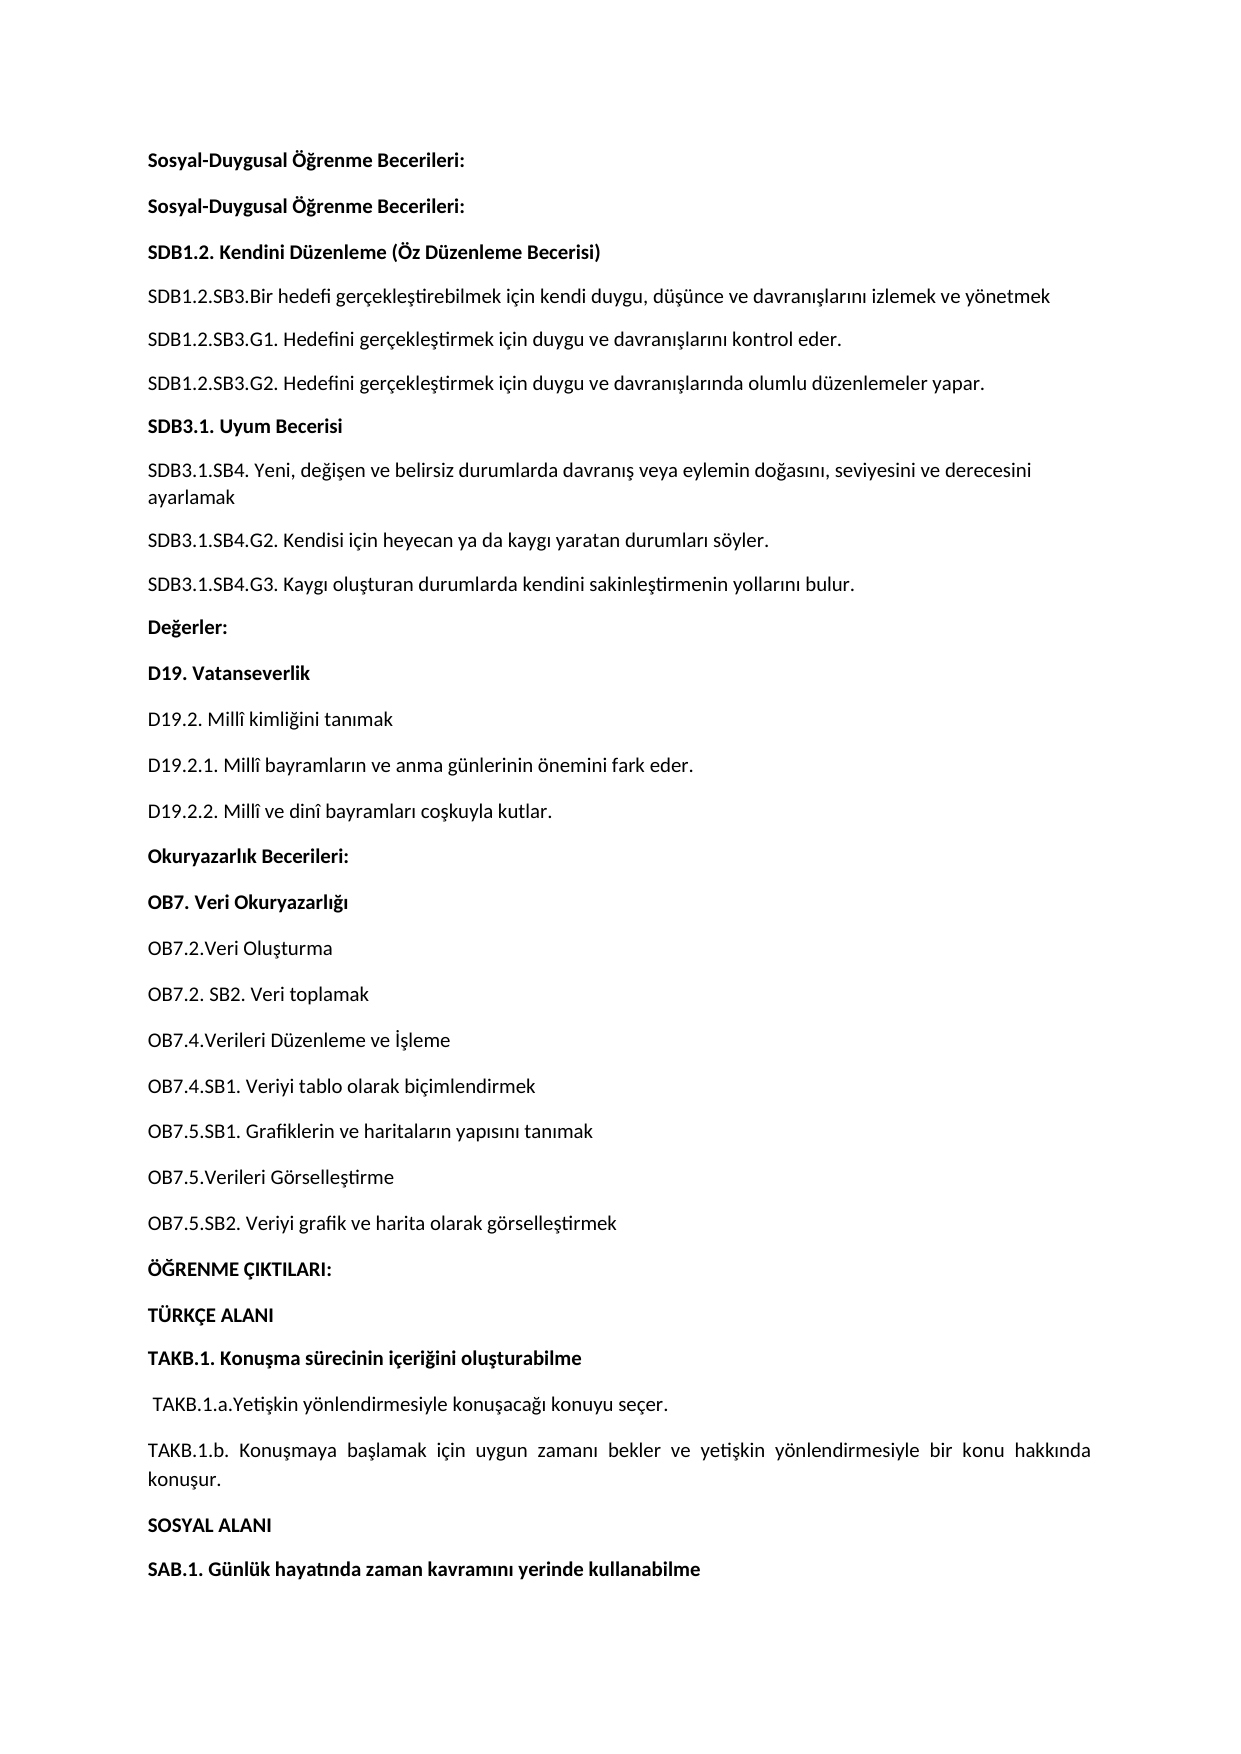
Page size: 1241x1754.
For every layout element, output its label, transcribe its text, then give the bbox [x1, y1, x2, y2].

text OB7.4.Verileri Düzenleme ve İşleme [148, 1027, 1093, 1052]
text D19. Vatanseverlik [148, 660, 1093, 686]
text SAB.1. Günlük hayatında zaman kavramını yerinde kullanabilme [148, 1556, 1093, 1581]
text SDB3.1.SB4.G3. Kaygı oluşturan durumlarda kendini sakinleştirmenin yollarını bulur. [148, 571, 1093, 596]
text OB7.4.SB1. Veriyi tablo olarak biçimlendirmek [148, 1073, 1093, 1098]
text SDB1.2.SB3.G2. Hedefini gerçekleştirmek için duygu ve davranışlarında olumlu düzenlemeler yapar. [148, 370, 1093, 395]
text OB7.2.Veri Oluşturma [148, 935, 1093, 961]
text SDB1.2.SB3.G1. Hedefini gerçekleştirmek için duygu ve davranışlarını kontrol eder. [148, 326, 1093, 352]
text SDB3.1.SB4. Yeni, değişen ve belirsiz durumlarda davranış veya eylemin doğasını, seviyesini ve derecesini ayarlamak [148, 457, 1093, 509]
text Okuryazarlık Becerileri: [148, 844, 1093, 869]
text SDB1.2. Kendini Düzenleme (Öz Düzenleme Becerisi) [148, 239, 1093, 265]
text SOSYAL ALANI [148, 1512, 1093, 1538]
text SDB3.1.SB4.G2. Kendisi için heyecan ya da kaygı yaratan durumları söyler. [148, 527, 1093, 553]
text D19.2.1. Millî bayramların ve anma günlerinin önemini fark eder. [148, 752, 1093, 777]
text SDB1.2.SB3.Bir hedefi gerçekleştirebilmek için kendi duygu, düşünce ve davranışlarını izlemek ve yönetmek [148, 283, 1093, 308]
text TAKB.1. Konuşma sürecinin içeriğini oluşturabilme [148, 1346, 1093, 1371]
text SDB3.1. Uyum Becerisi [148, 413, 1093, 439]
text OB7.5.SB2. Veriyi grafik ve harita olarak görselleştirmek [148, 1210, 1093, 1236]
text Sosyal-Duygusal Öğrenme Becerileri: [148, 148, 1093, 173]
text OB7. Veri Okuryazarlığı [148, 889, 1093, 915]
text TÜRKÇE ALANI [148, 1302, 1093, 1327]
text ÖĞRENME ÇIKTILARI: [148, 1256, 1093, 1282]
text OB7.5.SB1. Grafiklerin ve haritaların yapısını tanımak [148, 1119, 1093, 1144]
text OB7.2. SB2. Veri toplamak [148, 981, 1093, 1007]
text D19.2. Millî kimliğini tanımak [148, 706, 1093, 732]
text TAKB.1.a.Yetişkin yönlendirmesiyle konuşacağı konuyu seçer. [148, 1391, 1093, 1417]
text Değerler: [148, 614, 1093, 640]
text D19.2.2. Millî ve dinî bayramları coşkuyla kutlar. [148, 798, 1093, 823]
text OB7.5.Verileri Görselleştirme [148, 1164, 1093, 1190]
text Sosyal-Duygusal Öğrenme Becerileri: [148, 193, 1093, 219]
text TAKB.1.b. Konuşmaya başlamak için uygun zamanı bekler ve yetişkin yönlendirmesiyle bir konu hakkında konuşur. [148, 1437, 1093, 1492]
